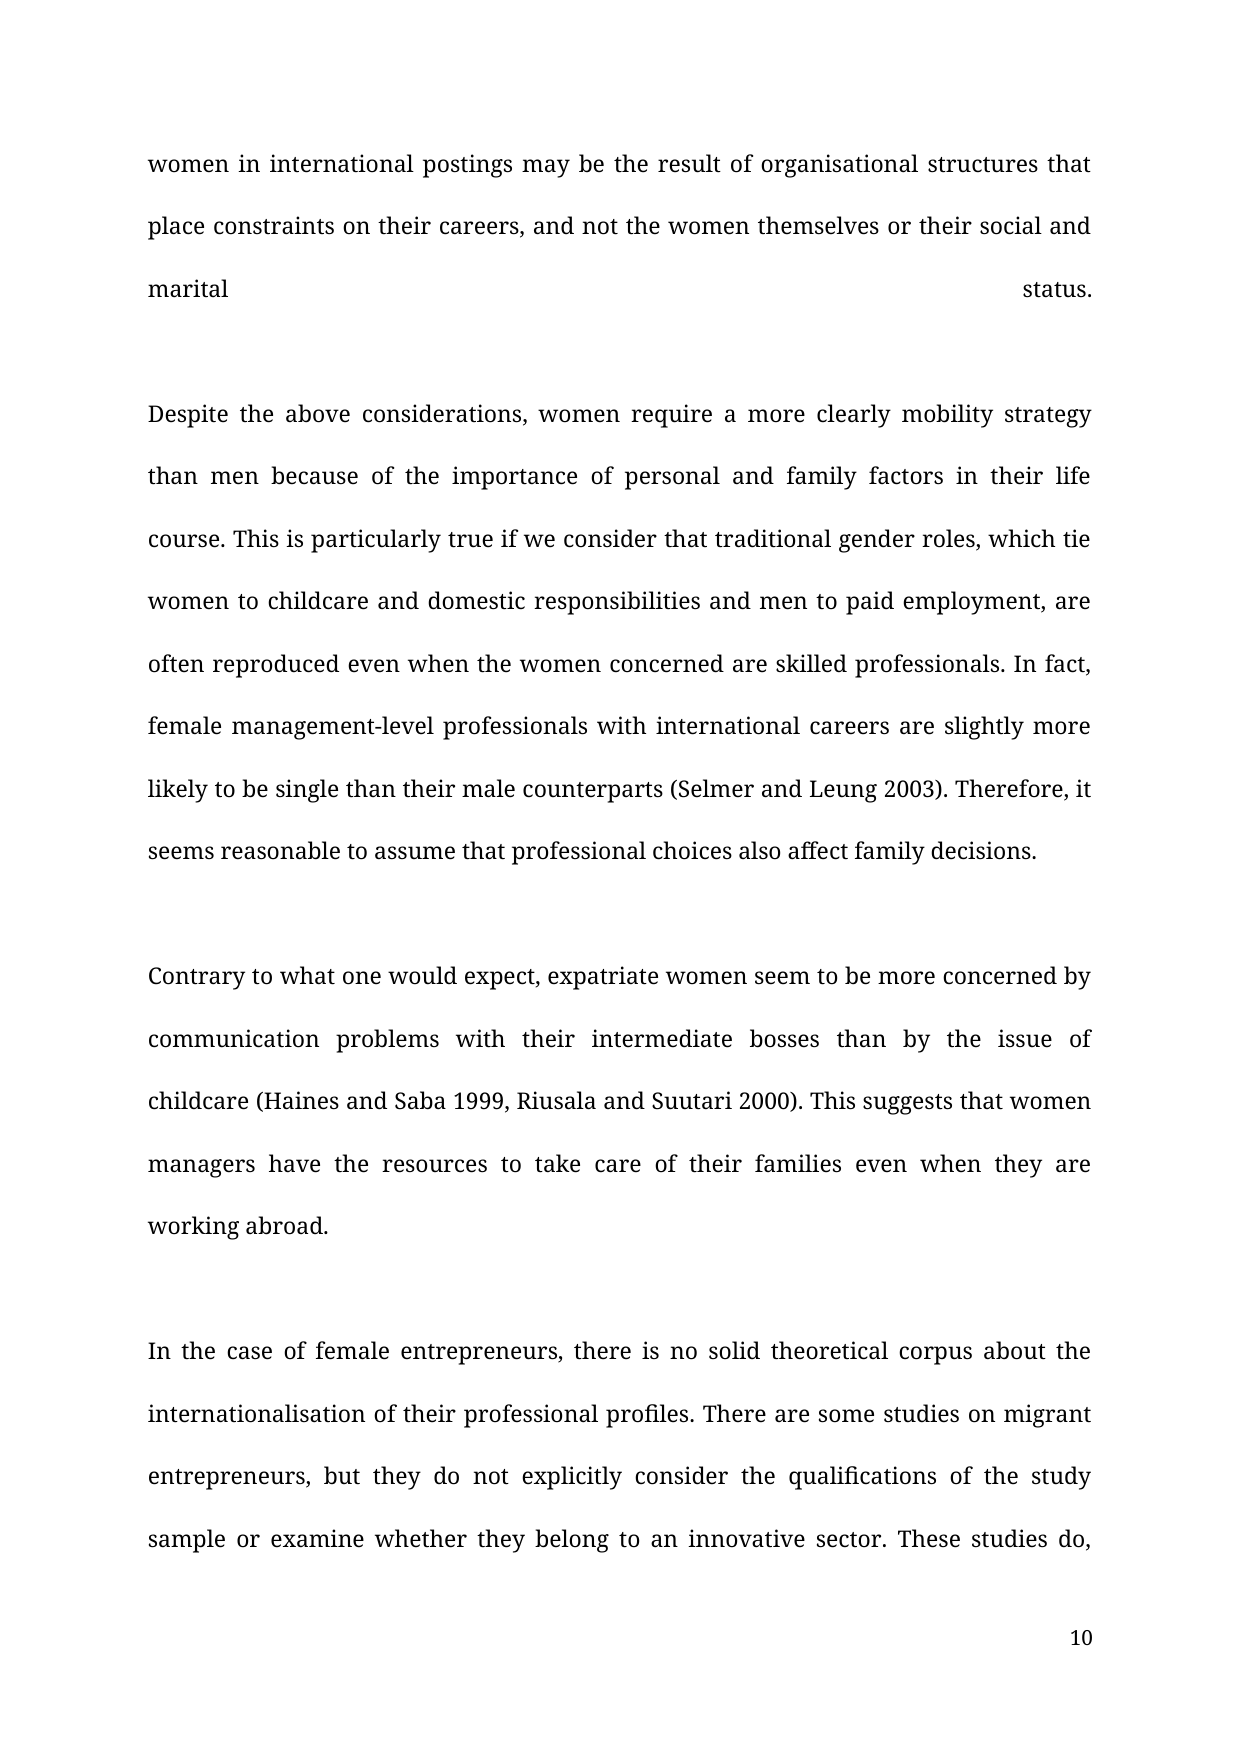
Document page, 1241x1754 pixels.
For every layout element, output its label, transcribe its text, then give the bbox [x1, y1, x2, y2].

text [148, 148, 1092, 866]
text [148, 1273, 1092, 1554]
text Contrary to what one would expect, expatriate women seem to be more concerned by communication problems with their intermediate bosses than by the issue of childcare (Haines and Saba 1999, Riusala and Suutari 2000). This suggests that women managers have the resources to take care of their families even when they are working abroad. [148, 898, 1092, 1241]
